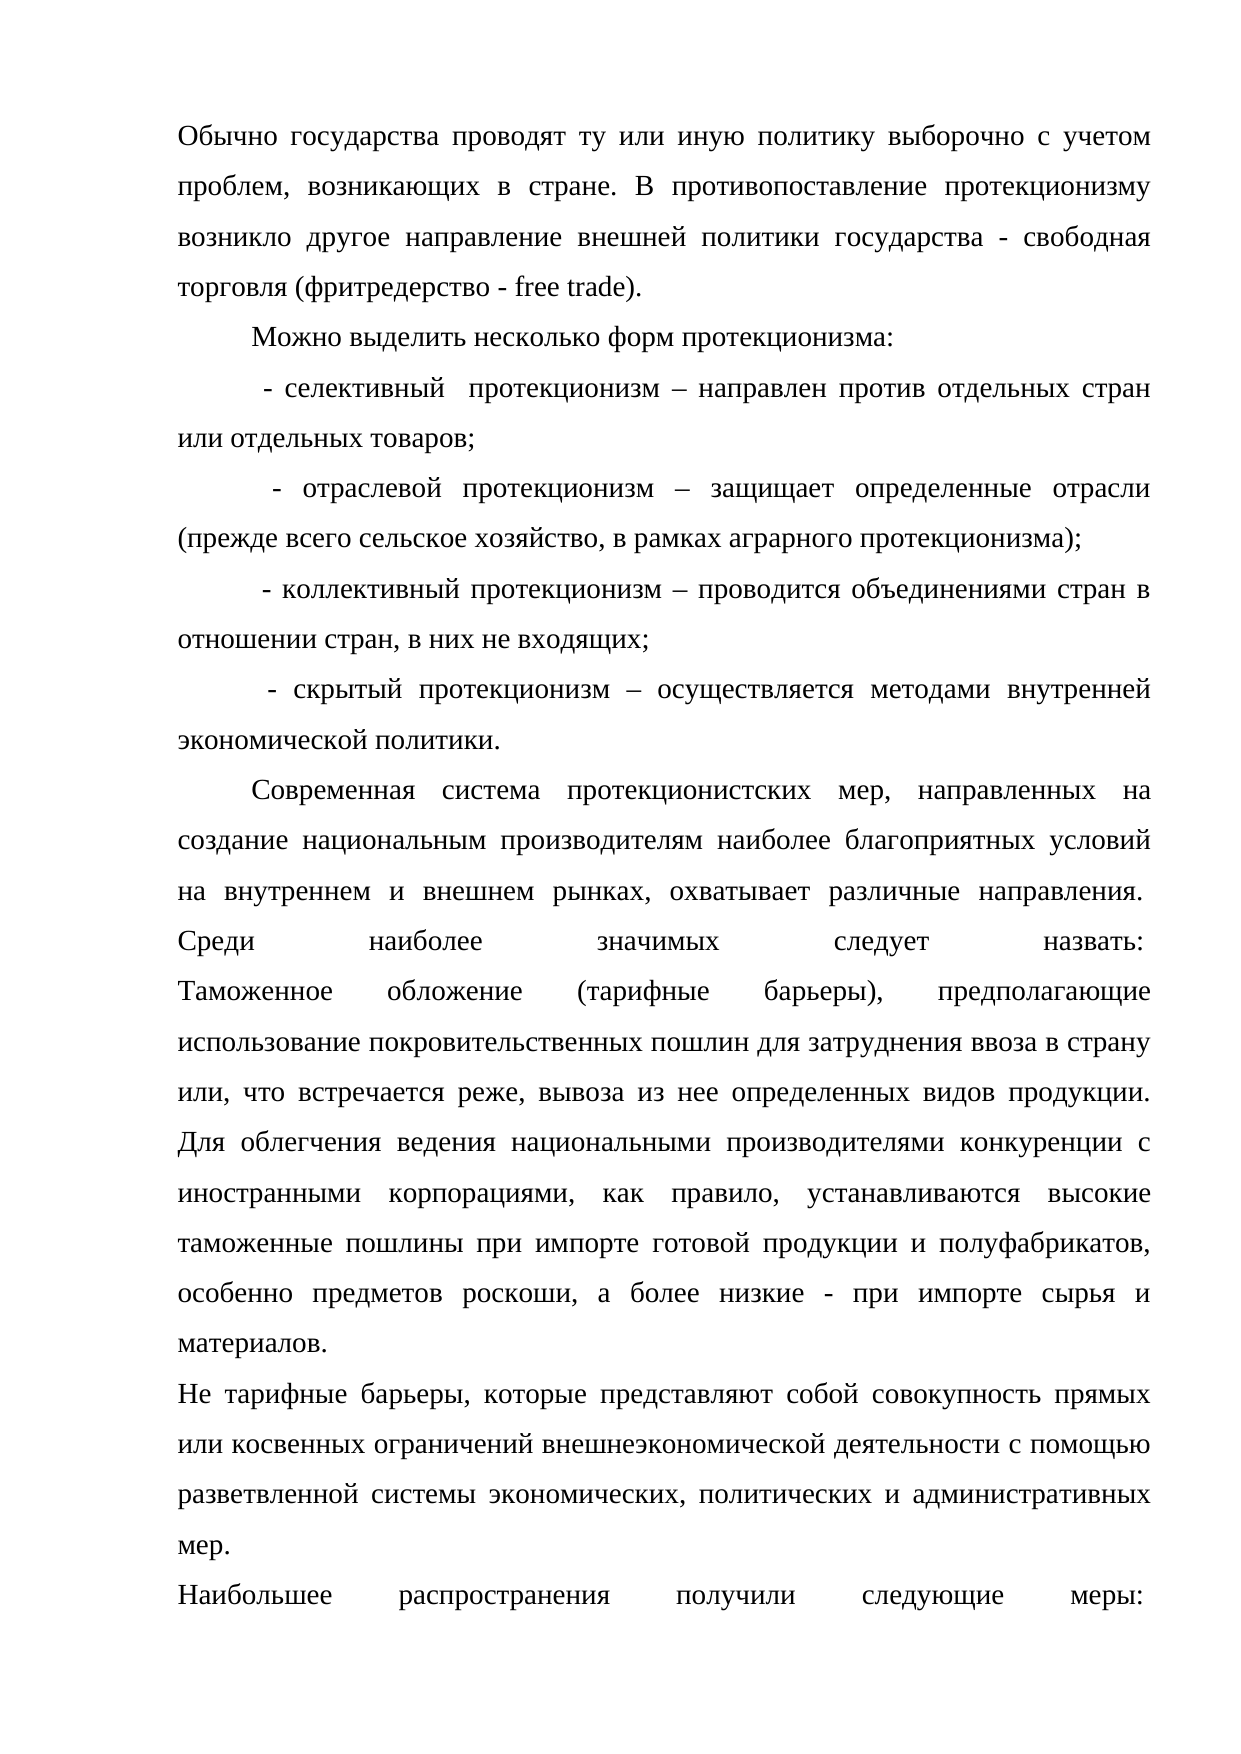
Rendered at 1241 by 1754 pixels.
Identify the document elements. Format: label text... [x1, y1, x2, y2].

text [177, 772, 1152, 1611]
text - коллективный протекционизм – проводится объединениями стран в отношении стран, в них не входящих; [177, 571, 1152, 655]
text - скрытый протекционизм – осуществляется методами внутренней экономической политики. [177, 672, 1152, 755]
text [177, 118, 1152, 303]
text - селективный протекционизм – направлен против отдельных стран или отдельных товаров; [177, 370, 1152, 453]
text Можно выделить несколько форм протекционизма: [177, 319, 1152, 353]
text - отраслевой протекционизм – защищает определенные отрасли (прежде всего сельское хозяйство, в рамках аграрного протекционизма); [177, 470, 1152, 554]
